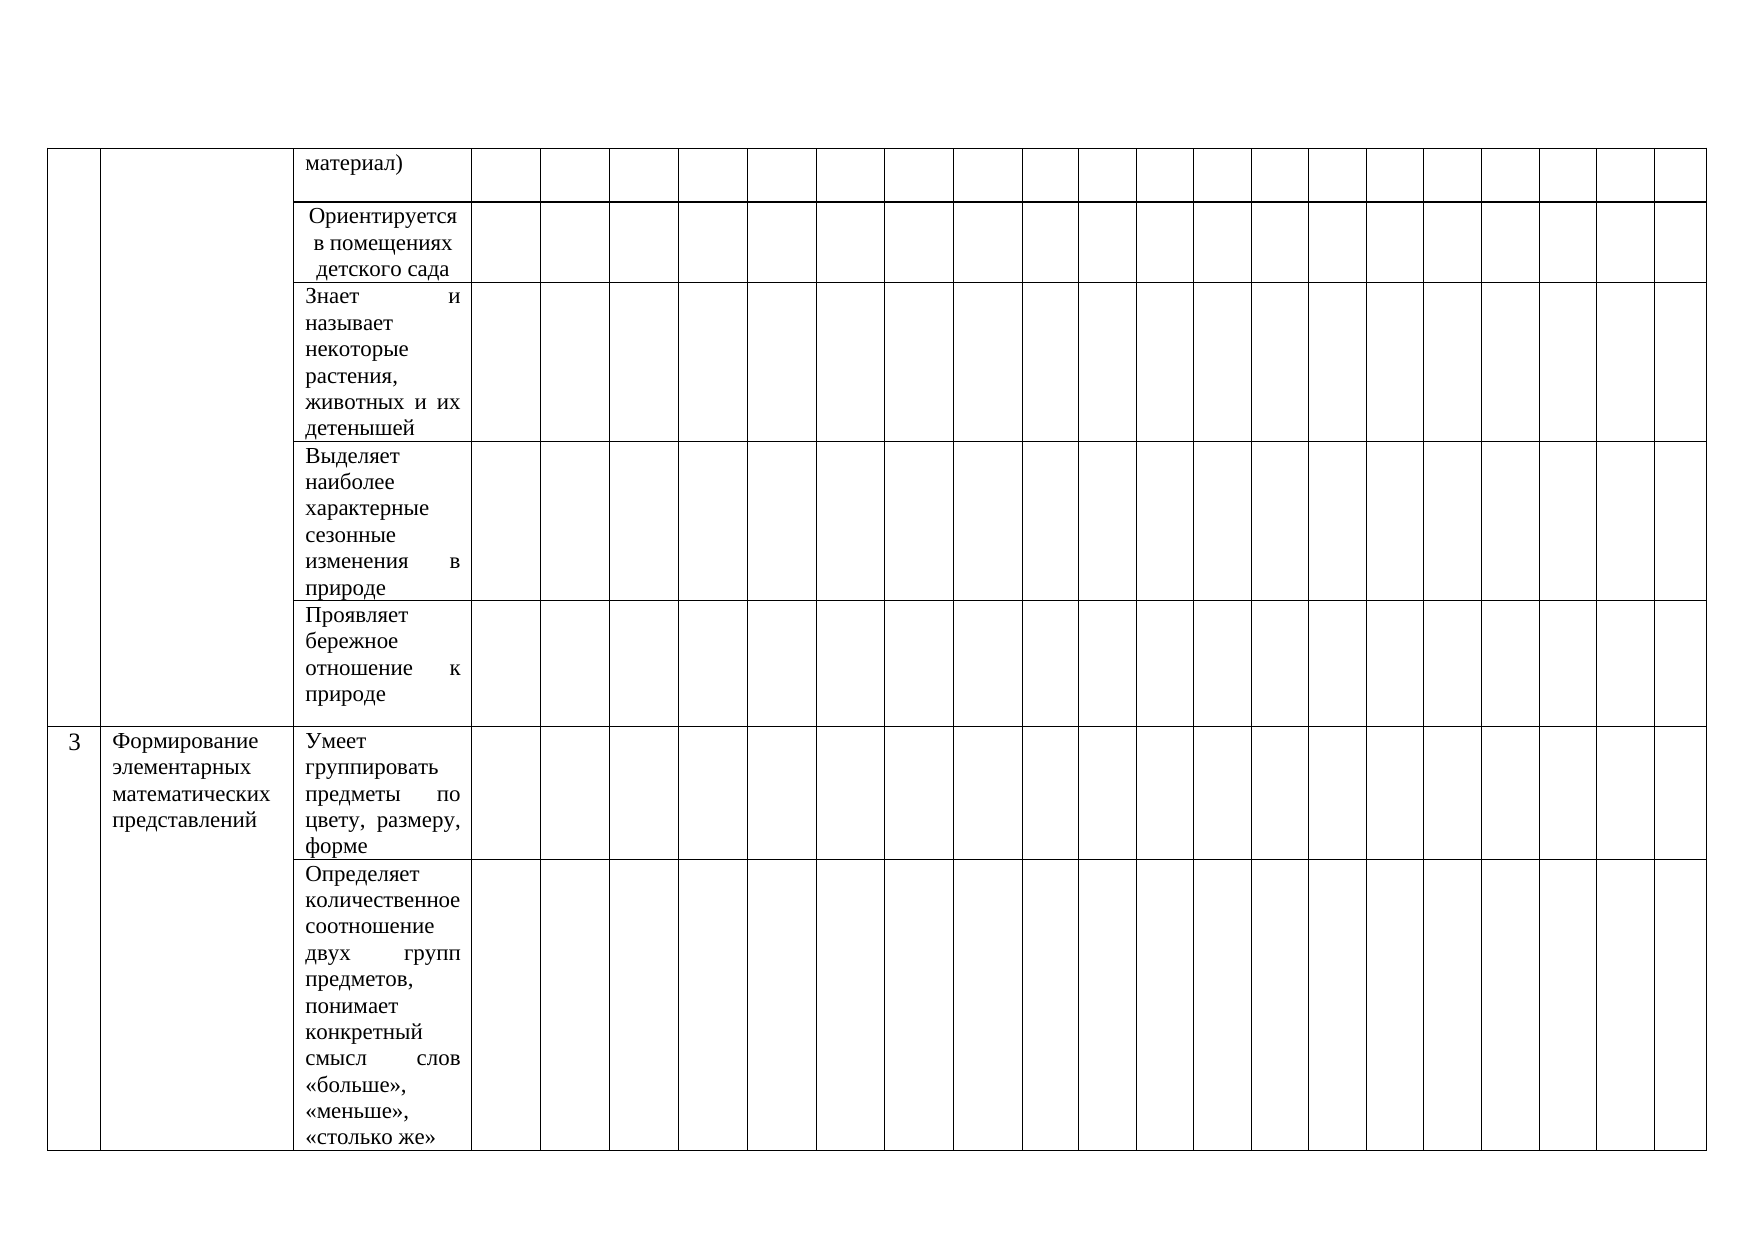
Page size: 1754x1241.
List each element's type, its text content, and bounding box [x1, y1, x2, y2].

table_cell [1540, 203, 1596, 282]
table_cell [1482, 203, 1539, 282]
table_cell [1367, 203, 1423, 282]
table_cell [1482, 283, 1539, 441]
table_cell [679, 203, 747, 282]
table_cell [1252, 442, 1308, 600]
table_cell [1023, 860, 1078, 1150]
table_cell [954, 601, 1022, 726]
table_cell [1482, 442, 1539, 600]
table_cell [1540, 860, 1596, 1150]
table_cell [1655, 601, 1706, 726]
table_cell [1482, 601, 1539, 726]
table_cell [472, 601, 540, 726]
table_cell [1367, 442, 1423, 600]
table_cell [1079, 283, 1136, 441]
table_cell [748, 860, 816, 1150]
table_cell [1079, 442, 1136, 600]
table_cell [1367, 601, 1423, 726]
table_cell [885, 601, 953, 726]
table_cell [1424, 442, 1481, 600]
table_cell [1137, 601, 1193, 726]
table_cell [1194, 283, 1251, 441]
table_cell [1309, 203, 1366, 282]
table_cell [817, 283, 884, 441]
table_cell [679, 149, 747, 201]
table_cell [679, 283, 747, 441]
table_cell [885, 149, 953, 201]
table_cell [1194, 601, 1251, 726]
table_cell [885, 442, 953, 600]
table_cell [885, 283, 953, 441]
table_cell [817, 860, 884, 1150]
table_cell [679, 442, 747, 600]
table_cell [1252, 601, 1308, 726]
table_cell [1540, 283, 1596, 441]
table_cell Формирование элементарных математических представлений [101, 727, 293, 1150]
table_cell [817, 727, 884, 859]
table_cell [472, 149, 540, 201]
table_cell [1137, 727, 1193, 859]
table_cell [472, 442, 540, 600]
table_cell [1597, 203, 1654, 282]
table_cell [1194, 727, 1251, 859]
table_cell [472, 860, 540, 1150]
table_cell [1597, 442, 1654, 600]
table_cell [954, 442, 1022, 600]
table_cell [1252, 203, 1308, 282]
table_cell [1023, 203, 1078, 282]
table_cell [1424, 601, 1481, 726]
table_cell [954, 727, 1022, 859]
table_cell [610, 283, 678, 441]
table_cell [1367, 727, 1423, 859]
table_cell 2 [48, 149, 100, 726]
table_cell [1137, 203, 1193, 282]
table_cell [1597, 860, 1654, 1150]
table_cell [1194, 203, 1251, 282]
table_cell [1137, 860, 1193, 1150]
table_cell [1309, 727, 1366, 859]
table_cell [1597, 149, 1654, 201]
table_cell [101, 149, 293, 726]
table_cell [748, 727, 816, 859]
table_cell [541, 727, 609, 859]
table_cell [817, 203, 884, 282]
table_cell [610, 203, 678, 282]
table_cell Умеет группировать предметы по цвету, размеру, форме [294, 727, 471, 859]
table_cell [541, 203, 609, 282]
table_cell [1540, 601, 1596, 726]
table_cell [817, 601, 884, 726]
table_cell [1482, 727, 1539, 859]
table_cell [1367, 149, 1423, 201]
table_cell [1309, 860, 1366, 1150]
table_cell [1137, 149, 1193, 201]
table_cell [954, 149, 1022, 201]
table_cell [1482, 149, 1539, 201]
table_cell Знает и называет некоторые растения, животных и их детенышей [294, 283, 471, 441]
table_cell [1424, 283, 1481, 441]
table_cell [1194, 442, 1251, 600]
table_cell [1367, 860, 1423, 1150]
table_cell [1655, 442, 1706, 600]
table_cell [1655, 860, 1706, 1150]
table_cell [1079, 203, 1136, 282]
table_cell [1482, 860, 1539, 1150]
table_cell [1655, 727, 1706, 859]
table_cell [610, 601, 678, 726]
table_cell [1309, 442, 1366, 600]
table_cell [1540, 727, 1596, 859]
table_cell [1424, 727, 1481, 859]
table_cell [954, 203, 1022, 282]
table_cell [1424, 860, 1481, 1150]
table_cell [610, 149, 678, 201]
table_cell [1023, 727, 1078, 859]
table_cell [1137, 283, 1193, 441]
table_cell [1079, 149, 1136, 201]
table_cell 3 [48, 727, 100, 1150]
table_cell [885, 203, 953, 282]
table_cell [817, 149, 884, 201]
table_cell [294, 149, 471, 201]
table_cell Проявляет бережное отношение к природе [294, 601, 471, 726]
table_cell [1194, 860, 1251, 1150]
table_cell [1023, 283, 1078, 441]
table_cell [1079, 860, 1136, 1150]
table_cell [1023, 601, 1078, 726]
table_cell [679, 727, 747, 859]
table_cell [472, 283, 540, 441]
table_cell [817, 442, 884, 600]
table_cell [954, 283, 1022, 441]
table_cell [610, 727, 678, 859]
table_cell [748, 283, 816, 441]
table_cell [1424, 149, 1481, 201]
table_cell [1540, 442, 1596, 600]
table_cell [1424, 203, 1481, 282]
table_cell [472, 203, 540, 282]
table_cell [1655, 149, 1706, 201]
table_cell [610, 442, 678, 600]
table_cell [679, 601, 747, 726]
table_cell [1079, 601, 1136, 726]
table_cell [1194, 149, 1251, 201]
table_cell [954, 860, 1022, 1150]
table_cell [1597, 283, 1654, 441]
table_cell [748, 203, 816, 282]
table_cell [1252, 860, 1308, 1150]
table_cell [1137, 442, 1193, 600]
table_cell [541, 860, 609, 1150]
table_cell [1023, 442, 1078, 600]
table_cell [472, 727, 540, 859]
table_cell [1309, 601, 1366, 726]
table_cell Определяет количественное соотношение двух групп предметов, понимает конкретный смысл слов «больше», «меньше», «столько же» [294, 860, 471, 1150]
table_cell [748, 601, 816, 726]
table_cell [541, 149, 609, 201]
table_cell [1252, 283, 1308, 441]
table_cell [1079, 727, 1136, 859]
table_cell Выделяет наиболее характерные сезонные изменения в природе [294, 442, 471, 600]
table_cell [1540, 149, 1596, 201]
table_cell [1023, 149, 1078, 201]
table_cell Ориентируется в помещениях детского сада [294, 203, 471, 282]
table_cell [1655, 203, 1706, 282]
table_cell [1367, 283, 1423, 441]
table_cell [1655, 283, 1706, 441]
table_cell [885, 860, 953, 1150]
table_cell [1597, 601, 1654, 726]
table_cell [748, 149, 816, 201]
table_cell [541, 601, 609, 726]
table_cell [1309, 149, 1366, 201]
table_cell [748, 442, 816, 600]
table_cell [1309, 283, 1366, 441]
table_cell [1252, 149, 1308, 201]
table_cell [679, 860, 747, 1150]
table_cell [610, 860, 678, 1150]
table_cell [541, 442, 609, 600]
table_cell [1597, 727, 1654, 859]
table_cell [885, 727, 953, 859]
table_cell [1252, 727, 1308, 859]
table_cell [541, 283, 609, 441]
